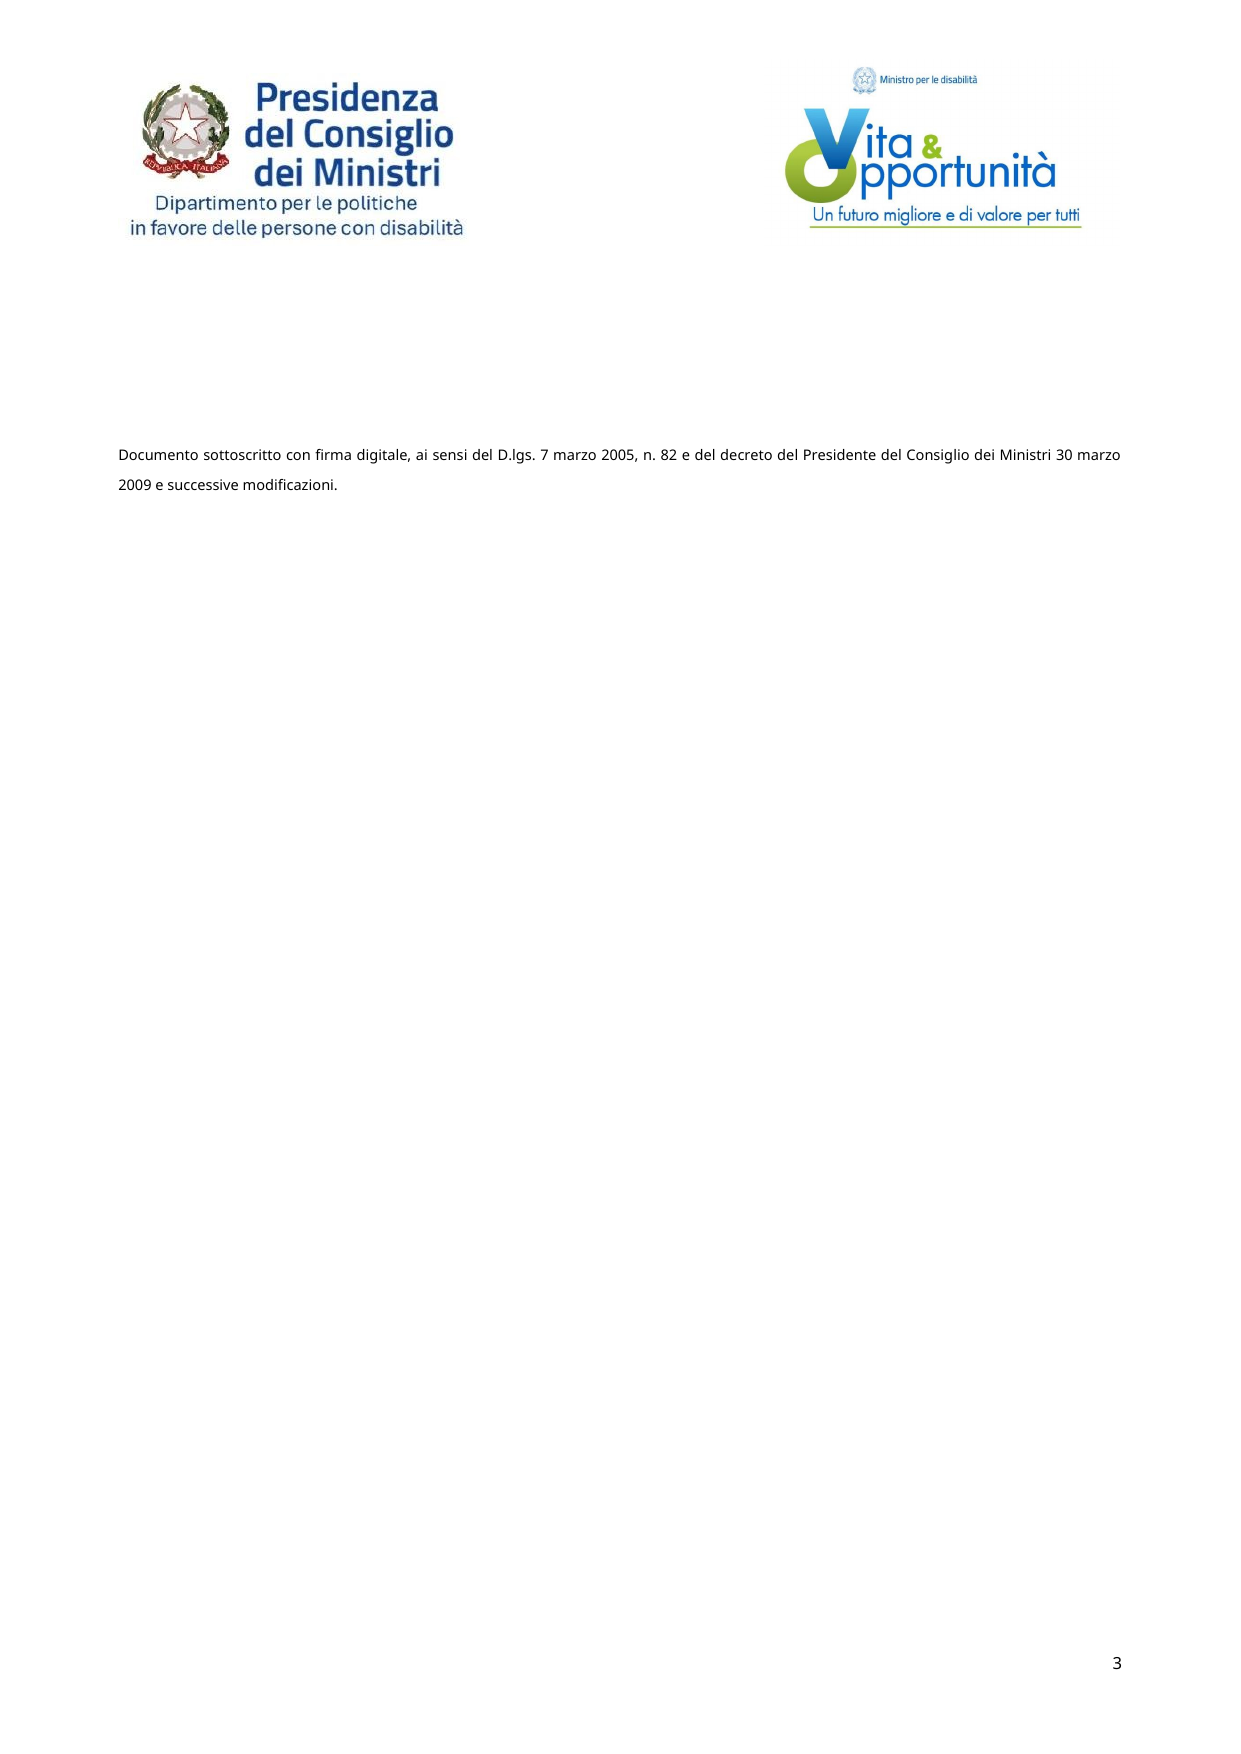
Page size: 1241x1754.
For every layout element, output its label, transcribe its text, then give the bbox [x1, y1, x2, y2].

picture [763, 59, 1121, 246]
picture [118, 73, 470, 246]
text Documento sottoscritto con firma digitale, ai sensi del D.lgs. 7 marzo 2005, n. 82 e del decreto del Presidente del Consiglio dei Ministri 30 marzo 2009 e successive modificazioni. [118, 444, 1122, 494]
